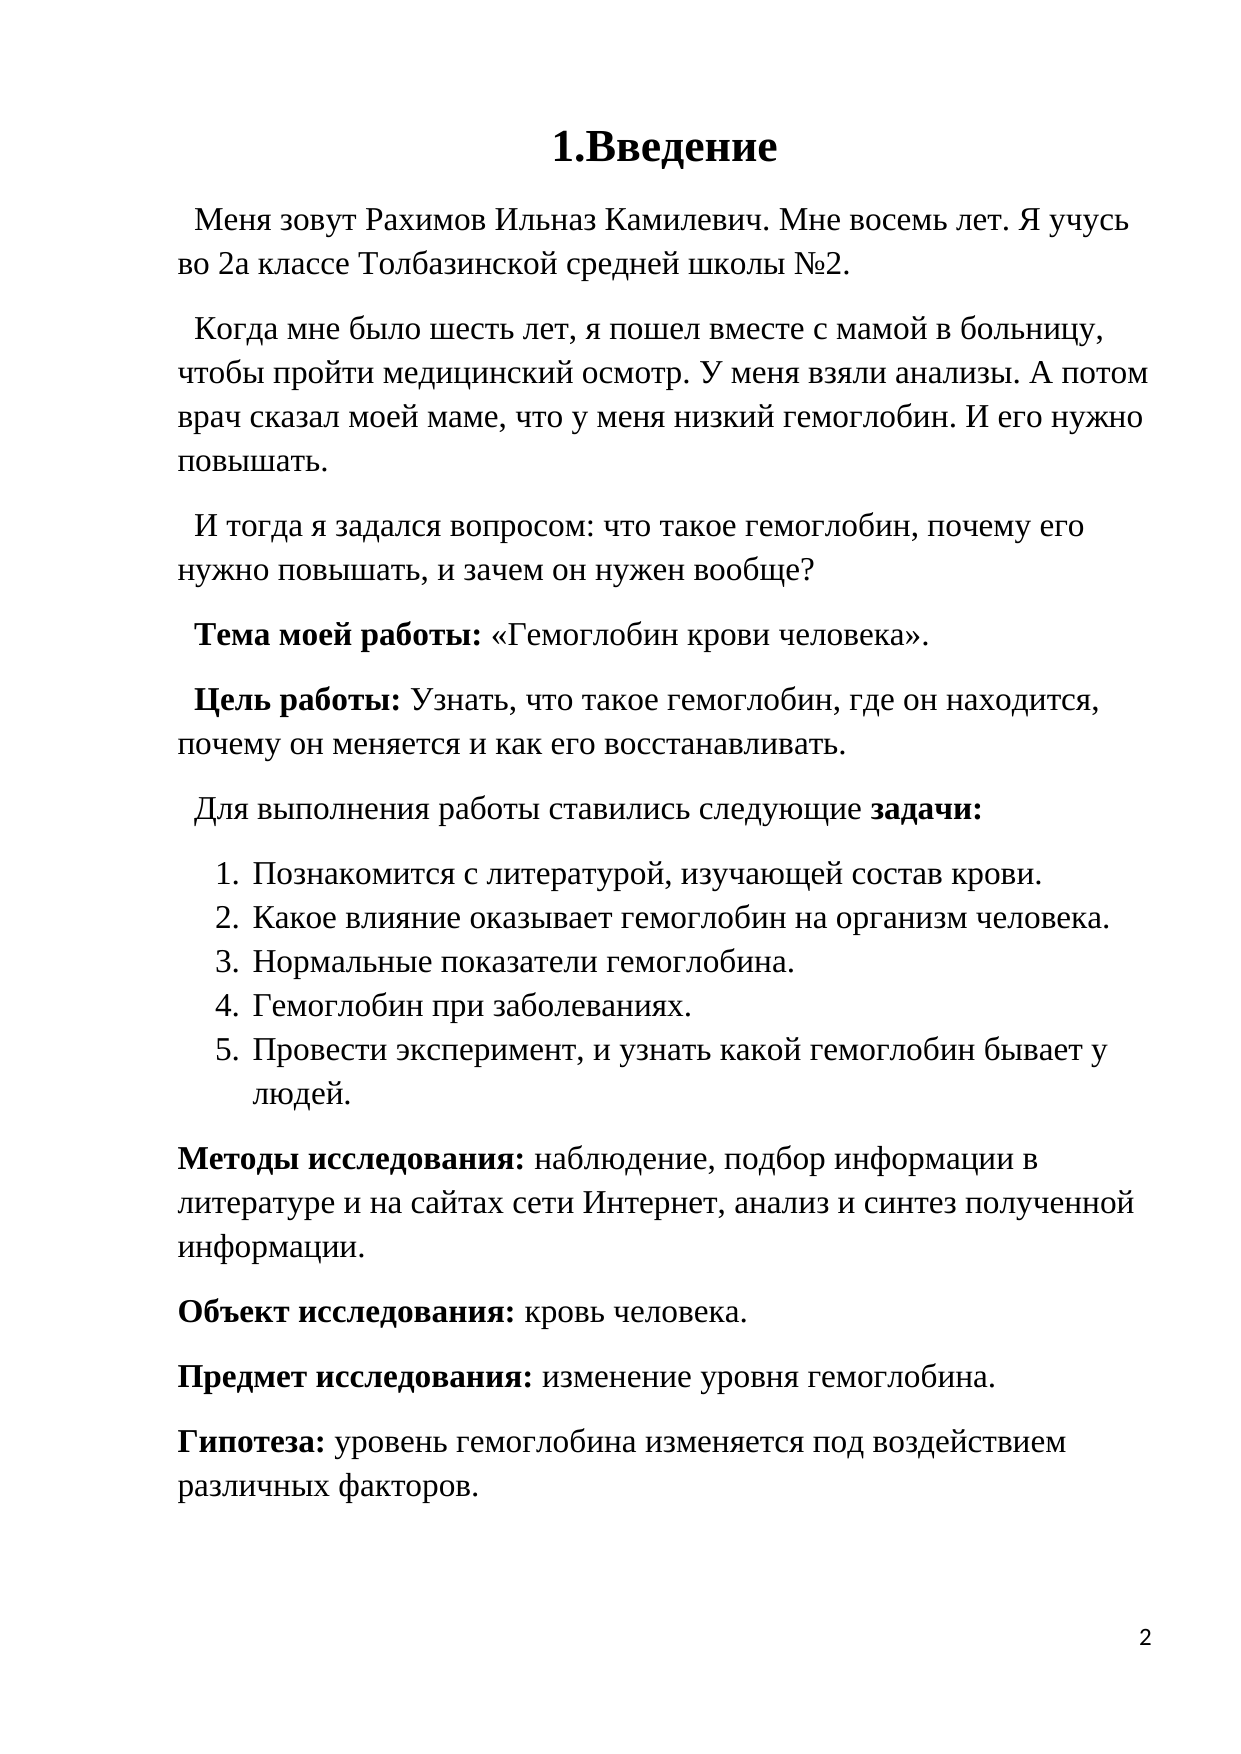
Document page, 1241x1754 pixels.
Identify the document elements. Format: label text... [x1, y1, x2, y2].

text Объект исследования: кровь человека. [177, 1291, 1152, 1330]
text Методы исследования: наблюдение, подбор информации в литературе и на сайтах сети Интернет, анализ и синтез полученной информации. [177, 1138, 1152, 1265]
list Нормальные показатели гемоглобина. [215, 941, 1152, 980]
text Тема моей работы: «Гемоглобин крови человека». [177, 614, 1152, 653]
text Цель работы: Узнать, что такое гемоглобин, где он находится, почему он меняется и как его восстанавливать. [177, 679, 1152, 762]
text И тогда я задался вопросом: что такое гемоглобин, почему его нужно повышать, и зачем он нужен вообще? [177, 506, 1152, 588]
text Гипотеза: уровень гемоглобина изменяется под воздействием различных факторов. [177, 1421, 1152, 1504]
list Гемоглобин при заболеваниях. [215, 985, 1152, 1024]
list Провести эксперимент, и узнать какой гемоглобин бывает у людей. [215, 1029, 1152, 1112]
text Меня зовут Рахимов Ильназ Камилевич. Мне восемь лет. Я учусь во 2а классе Толбазинской средней школы №2. [177, 199, 1152, 282]
text Предмет исследования: изменение уровня гемоглобина. [177, 1356, 1152, 1395]
text Когда мне было шесть лет, я пошел вместе с мамой в больницу, чтобы пройти медицинский осмотр. У меня взяли анализы. А потом врач сказал моей маме, что у меня низкий гемоглобин. И его нужно повышать. [177, 308, 1152, 479]
list Познакомится с литературой, изучающей состав крови. [215, 853, 1152, 892]
text 1.Введение [177, 118, 1152, 171]
text Для выполнения работы ставились следующие задачи: [177, 788, 1152, 827]
list Какое влияние оказывает гемоглобин на организм человека. [215, 897, 1152, 936]
